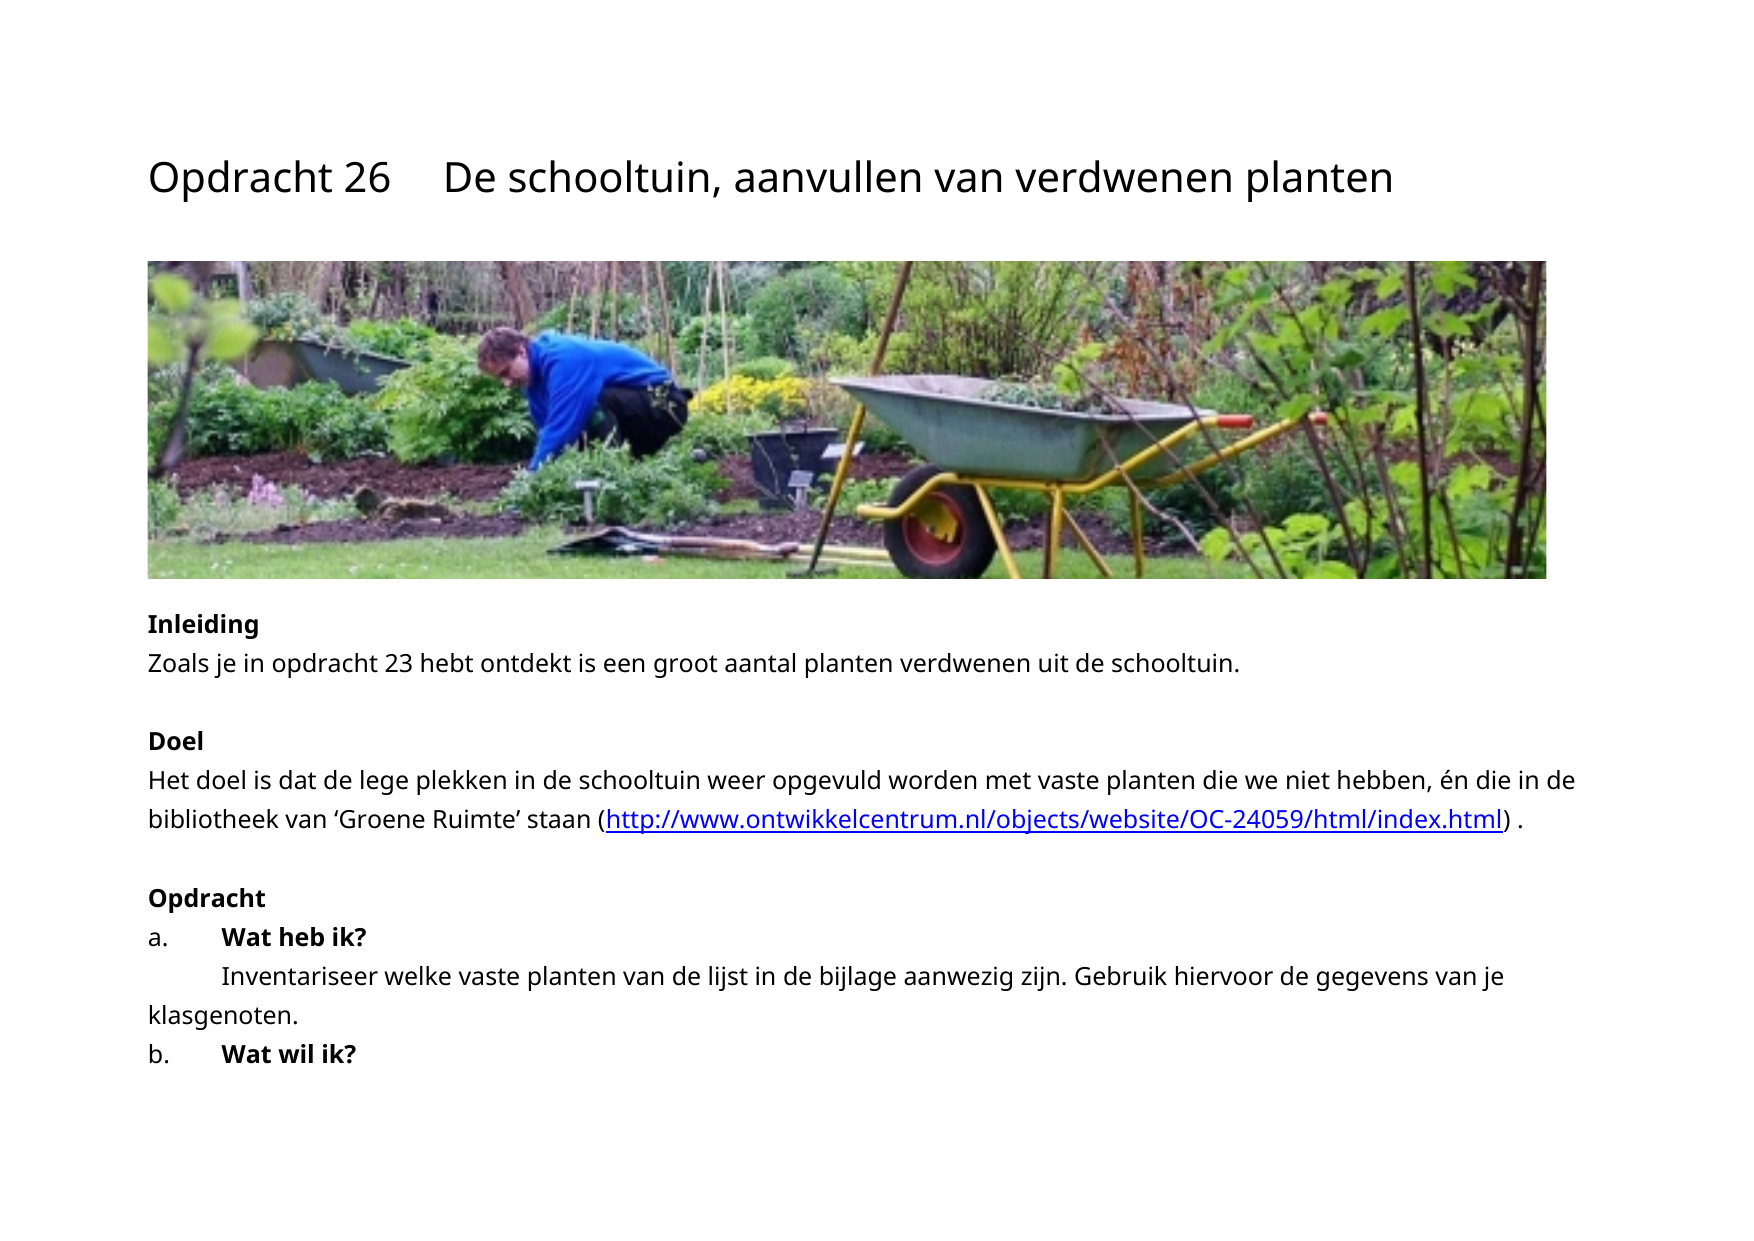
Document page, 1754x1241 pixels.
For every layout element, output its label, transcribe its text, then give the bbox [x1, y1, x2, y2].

text Doel [148, 724, 1606, 758]
text Inventariseer welke vaste planten van de lijst in de bijlage aanwezig zijn. Gebruik hiervoor de gegevens van je klasgenoten. [148, 959, 1606, 1032]
text Opdracht 26 De schooltuin, aanvullen van verdwenen planten [148, 148, 1606, 204]
text a. Wat heb ik? [148, 920, 1606, 954]
text Opdracht [148, 881, 1606, 914]
text Zoals je in opdracht 23 hebt ontdekt is een groot aantal planten verdwenen uit de schooltuin. [148, 646, 1606, 679]
picture [147, 261, 1547, 579]
text Inleiding [148, 606, 1606, 640]
text Het doel is dat de lege plekken in de schooltuin weer opgevuld worden met vaste planten die we niet hebben, én die in de bibliotheek van ‘Groene Ruimte’ staan (http://www.ontwikkelcentrum.nl/objects/website/OC-24059/html/index.html) . [148, 763, 1606, 836]
text b. Wat wil ik? [148, 1037, 1606, 1071]
